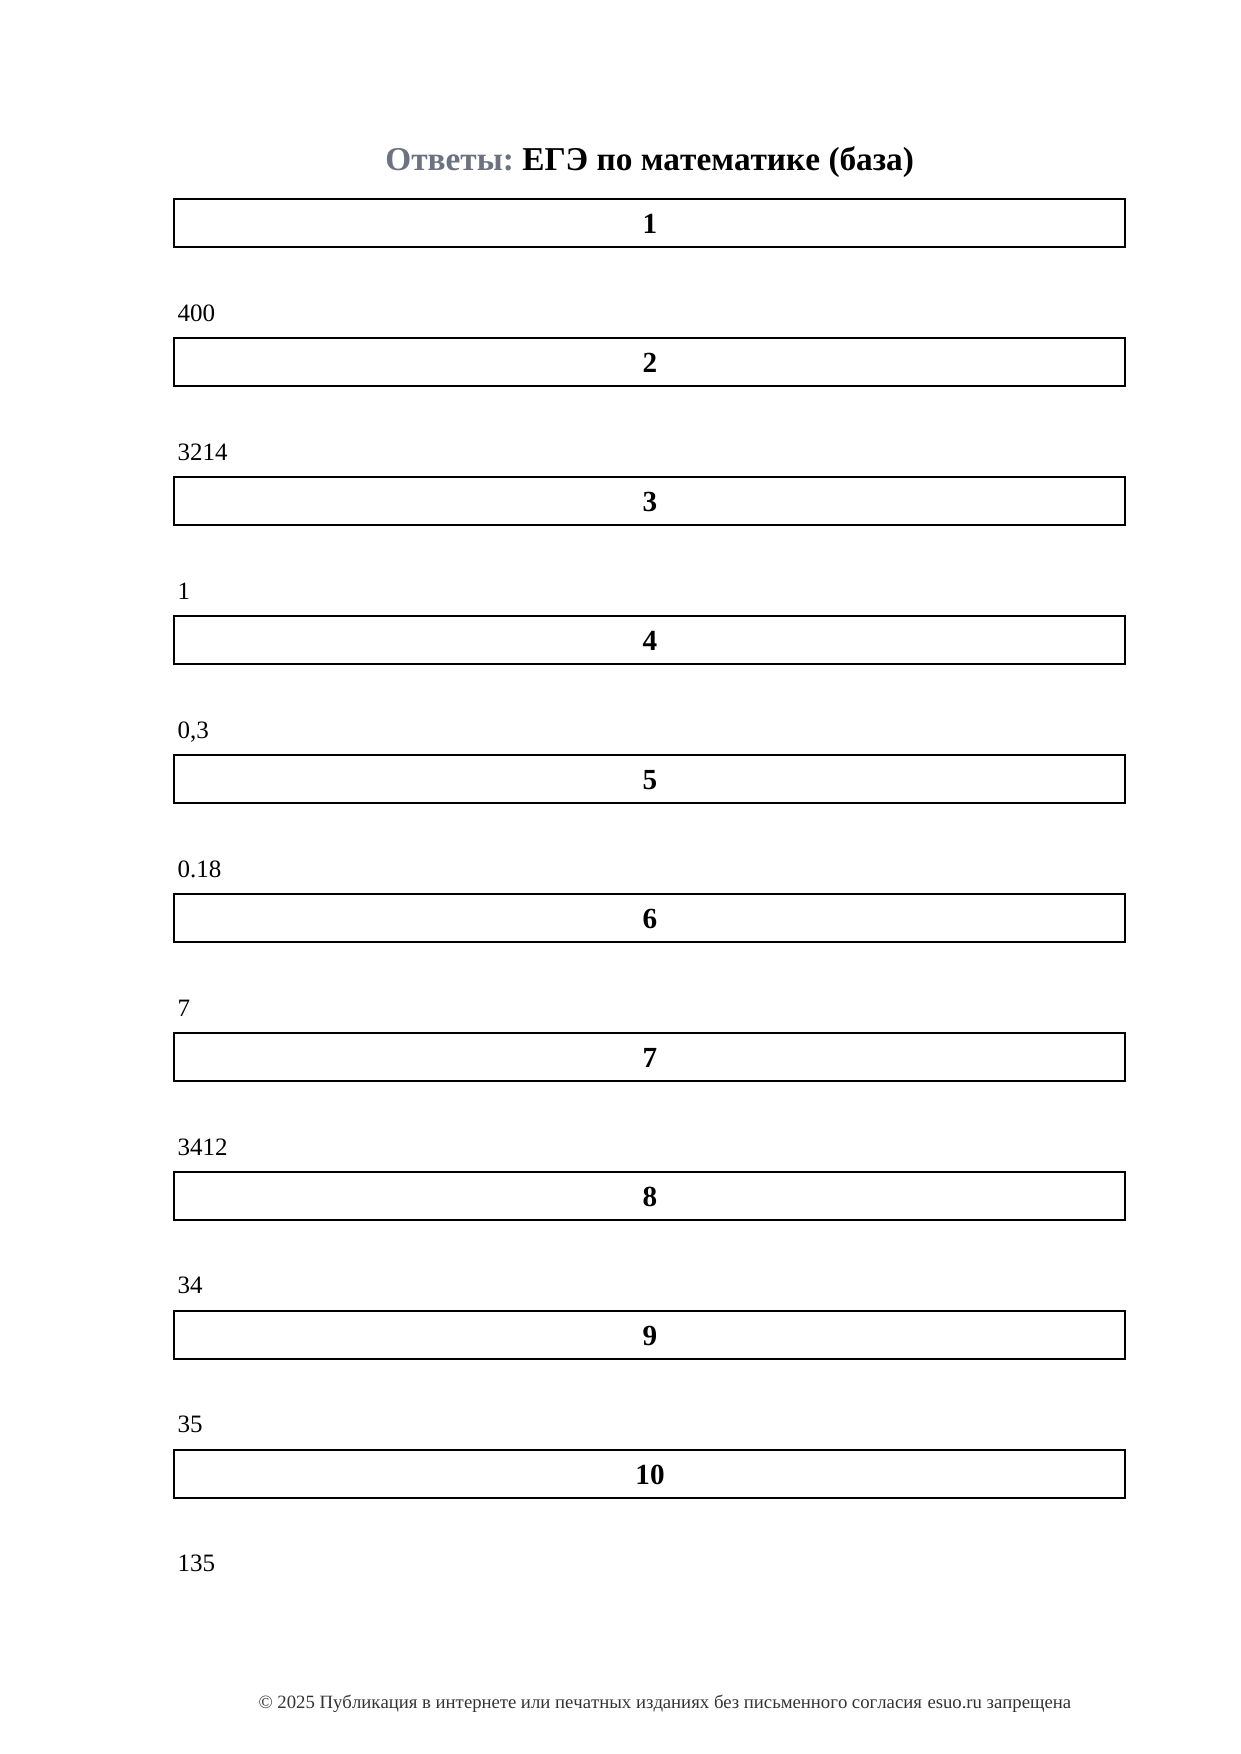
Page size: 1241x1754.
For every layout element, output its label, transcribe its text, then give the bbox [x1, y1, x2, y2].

subtitle 5 [175, 756, 1124, 802]
text 0.18 [177, 854, 1122, 882]
subtitle 6 [175, 895, 1124, 941]
subtitle 9 [175, 1312, 1124, 1358]
text 34 [177, 1271, 1122, 1299]
text 35 [177, 1409, 1122, 1438]
text 7 [177, 993, 1122, 1021]
subtitle 2 [175, 339, 1124, 385]
subtitle 3 [175, 478, 1124, 524]
subtitle 8 [175, 1173, 1124, 1219]
text 3214 [177, 437, 1122, 466]
text 400 [177, 298, 1122, 327]
text 0,3 [177, 715, 1122, 743]
subtitle 4 [175, 617, 1124, 663]
text 1 [177, 576, 1122, 604]
subtitle 10 [175, 1451, 1124, 1497]
text 135 [177, 1548, 1122, 1577]
subtitle Ответы: ЕГЭ по математике (база) [177, 139, 1122, 177]
text 3412 [177, 1132, 1122, 1160]
subtitle 7 [175, 1034, 1124, 1080]
subtitle 1 [175, 200, 1124, 246]
